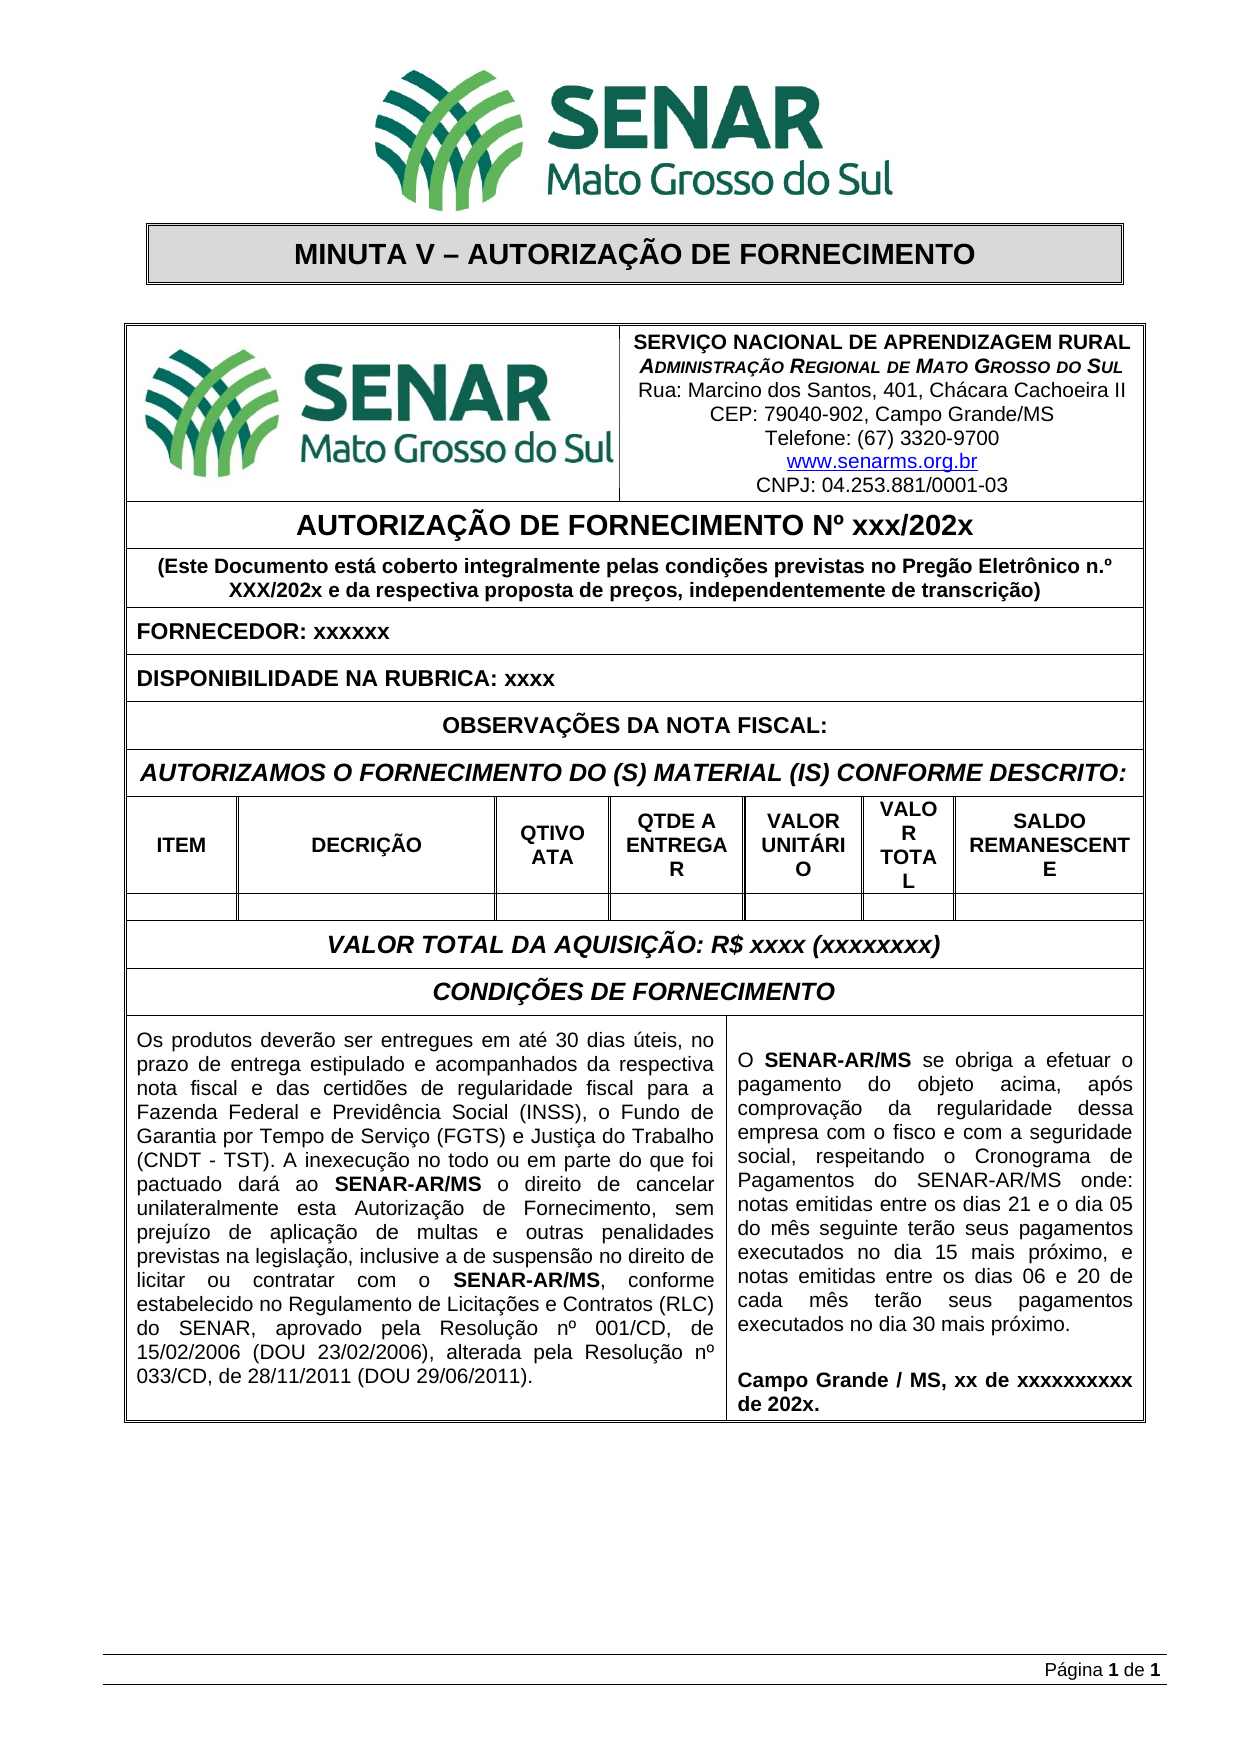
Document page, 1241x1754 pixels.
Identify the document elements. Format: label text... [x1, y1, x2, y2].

table_cell AUTORIZAÇÃO DE FORNECIMENTO Nº xxx/202x [127, 502, 1143, 548]
table_cell [956, 894, 1143, 920]
picture [365, 59, 905, 223]
table_cell [746, 894, 861, 920]
table_cell DECRIÇÃO [239, 797, 494, 893]
table_cell VALOR UNITÁRIO [746, 797, 861, 893]
table_header MINUTA V – AUTORIZAÇÃO DE FORNECIMENTO [149, 226, 1121, 282]
table_cell [864, 894, 953, 920]
table_cell [611, 894, 742, 920]
table_cell VALOR TOTAL DA AQUISIÇÃO: R$ xxxx (xxxxxxxx) [127, 921, 1143, 967]
table_cell (Este Documento está coberto integralmente pelas condições previstas no Pregão Eletrônico n.º XXX/202x e da respectiva proposta de preços, independentemente de transcrição) [127, 549, 1143, 607]
table_cell VALOR TOTAL [864, 797, 953, 893]
table_header SERVIÇO NACIONAL DE APRENDIZAGEM RURAL Administração Regional de Mato Grosso do Sul Rua: Marcino dos Santos, 401, Chácara Cachoeira II CEP: 79040-902, Campo Grande/MS Telefone: (67) 3320-9700 www.senarms.org.br CNPJ: 04.253.881/0001-03 [620, 326, 1143, 501]
table_header [127, 326, 619, 501]
table_cell AUTORIZAMOS O FORNECIMENTO DO (S) MATERIAL (IS) CONFORME DESCRITO: [127, 750, 1143, 796]
table_cell CONDIÇÕES DE FORNECIMENTO [127, 969, 1143, 1015]
table_cell QTDE A ENTREGAR [611, 797, 742, 893]
table_cell OBSERVAÇÕES DA NOTA FISCAL: [127, 702, 1143, 748]
table_cell [127, 894, 236, 920]
table_cell DISPONIBILIDADE NA RUBRICA: xxxx [127, 655, 1143, 701]
table_cell QTIVO ATA [497, 797, 608, 893]
table_cell FORNECEDOR: xxxxxx [127, 608, 1143, 654]
table_cell [239, 894, 494, 920]
table_cell [497, 894, 608, 920]
table_cell O SENAR-AR/MS se obriga a efetuar o pagamento do objeto acima, após comprovação da regularidade dessa empresa com o fisco e com a seguridade social, respeitando o Cronograma de Pagamentos do SENAR-AR/MS onde: notas emitidas entre os dias 21 e o dia 05 do mês seguinte terão seus pagamentos executados no dia 15 mais próximo, e notas emitidas entre os dias 06 e 20 de cada mês terão seus pagamentos executados no dia 30 mais próximo. Campo Grande / MS, xx de xxxxxxxxxx de 202x. [727, 1016, 1143, 1420]
table_cell Os produtos deverão ser entregues em até 30 dias úteis, no prazo de entrega estipulado e acompanhados da respectiva nota fiscal e das certidões de regularidade fiscal para a Fazenda Federal e Previdência Social (INSS), o Fundo de Garantia por Tempo de Serviço (FGTS) e Justiça do Trabalho (CNDT - TST). A inexecução no todo ou em parte do que foi pactuado dará ao SENAR-AR/MS o direito de cancelar unilateralmente esta Autorização de Fornecimento, sem prejuízo de aplicação de multas e outras penalidades previstas na legislação, inclusive a de suspensão no direito de licitar ou contratar com o SENAR-AR/MS, conforme estabelecido no Regulamento de Licitações e Contratos (RLC) do SENAR, aprovado pela Resolução nº 001/CD, de 15/02/2006 (DOU 23/02/2006), alterada pela Resolução nº 033/CD, de 28/11/2011 (DOU 29/06/2011). [127, 1016, 726, 1420]
table_cell ITEM [127, 797, 236, 893]
table_cell SALDO REMANESCENTE [956, 797, 1143, 893]
picture [136, 339, 620, 488]
